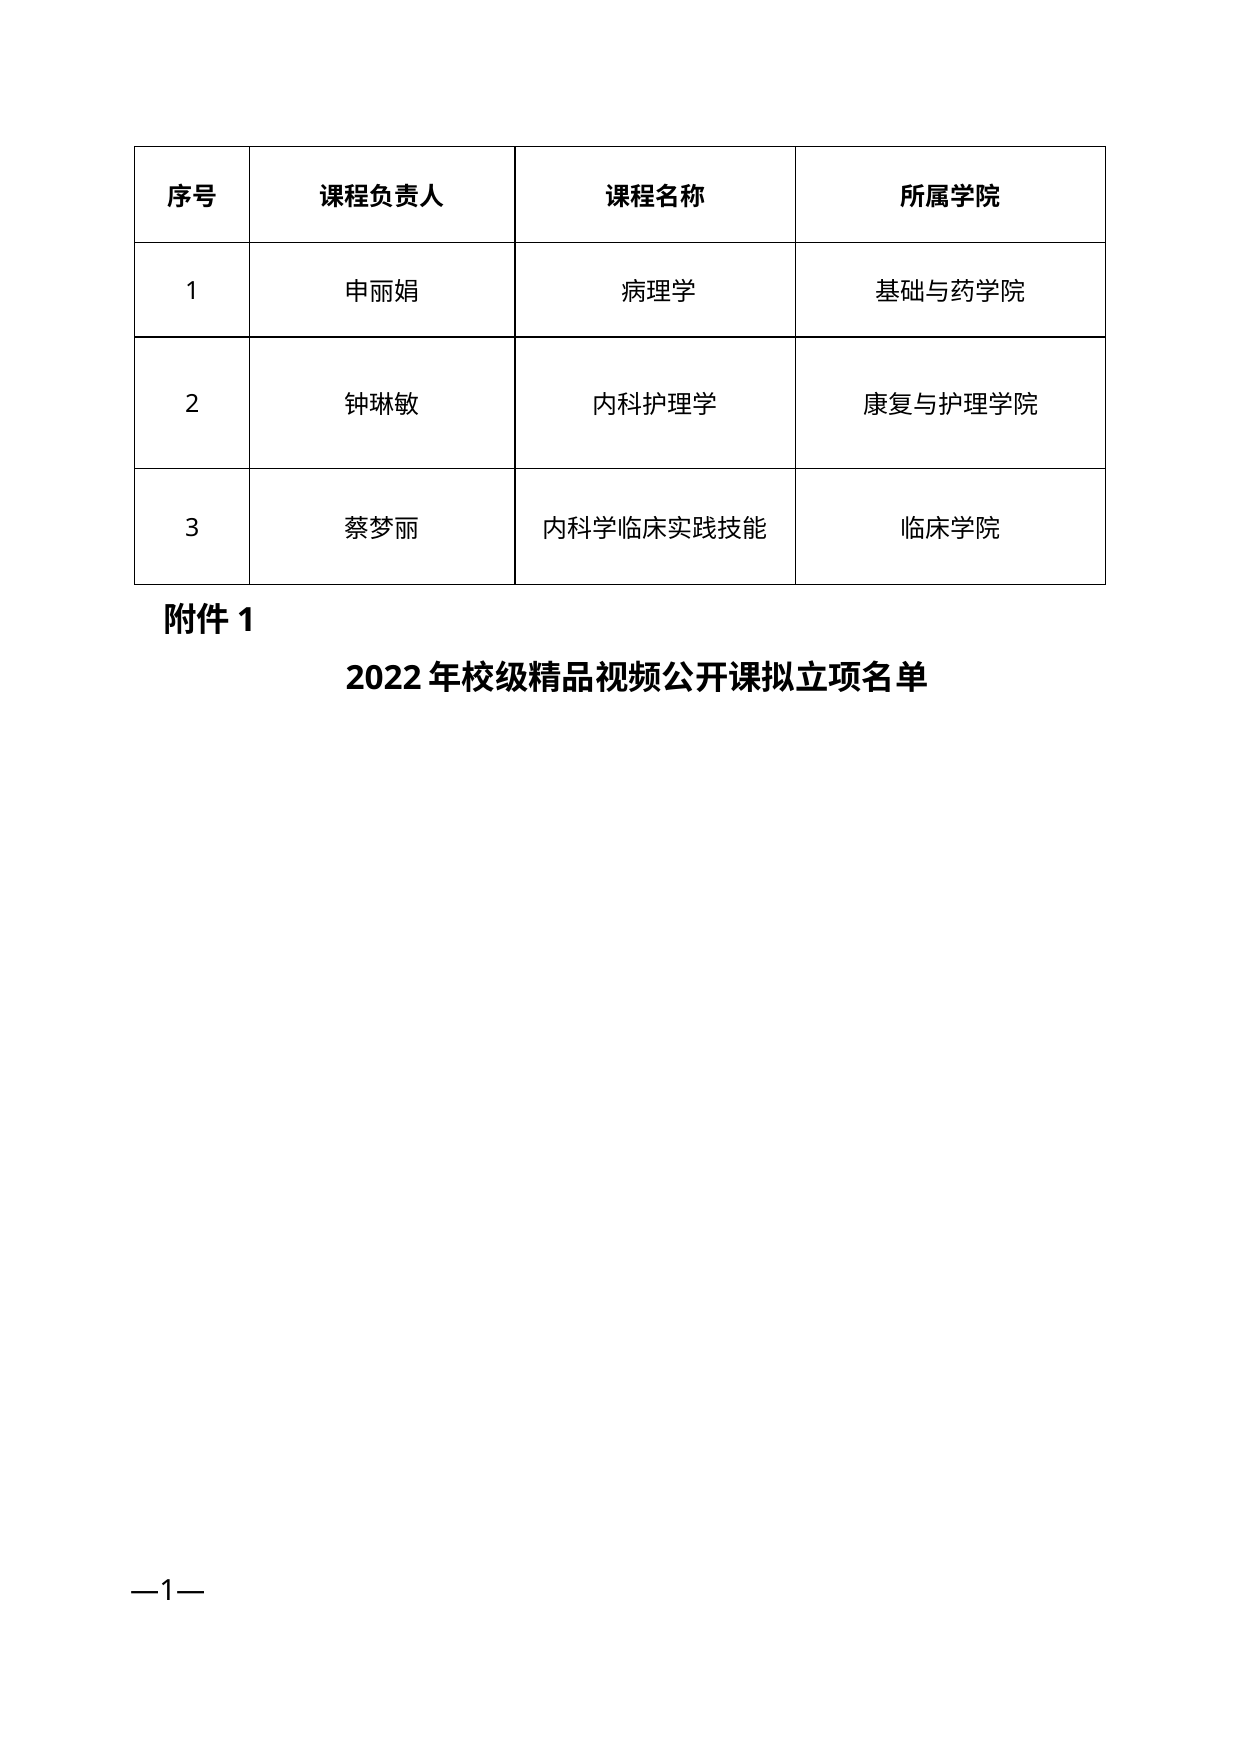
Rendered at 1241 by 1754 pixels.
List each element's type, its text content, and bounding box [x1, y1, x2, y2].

table_header 课程负责人 [250, 147, 514, 242]
table_cell 内科学临床实践技能 [516, 469, 795, 584]
table_cell 申丽娟 [250, 243, 514, 336]
table_cell 康复与护理学院 [796, 338, 1105, 468]
table_cell 内科护理学 [516, 338, 795, 468]
table_cell 3 [135, 469, 249, 584]
table_cell 病理学 [516, 243, 795, 336]
table_header 所属学院 [796, 147, 1105, 242]
table_header 课程名称 [516, 147, 795, 242]
table_cell 蔡梦丽 [250, 469, 514, 584]
table_header 序号 [135, 147, 249, 242]
table_cell 1 [135, 243, 249, 336]
text 2022年校级精品视频公开课拟立项名单 [130, 643, 1110, 701]
table_cell 钟琳敏 [250, 338, 514, 468]
table_cell 临床学院 [796, 469, 1105, 584]
text 附件1 [130, 585, 1110, 643]
table_cell 2 [135, 338, 249, 468]
table_cell 基础与药学院 [796, 243, 1105, 336]
